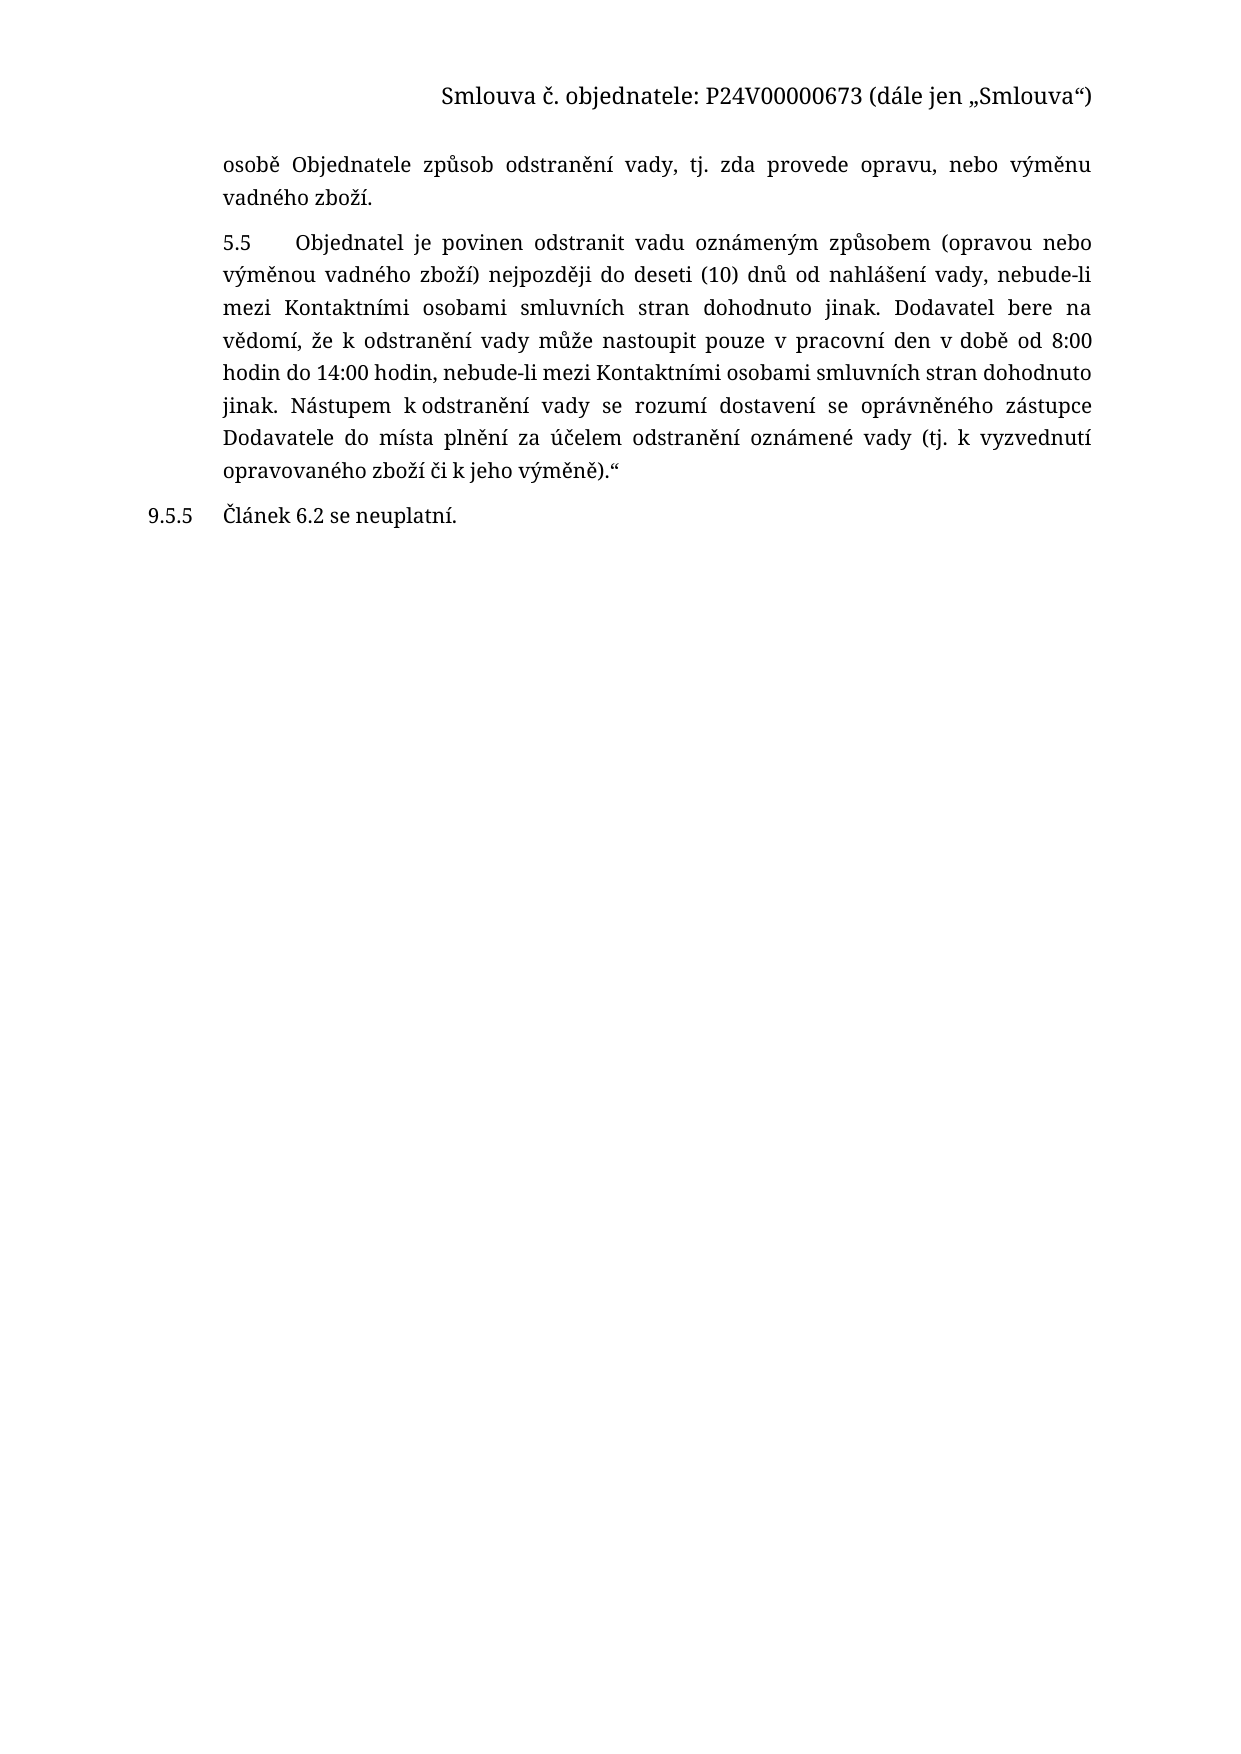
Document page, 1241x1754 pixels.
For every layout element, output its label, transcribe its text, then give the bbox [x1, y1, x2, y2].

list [223, 150, 1093, 211]
list 5.5 Objednatel je povinen odstranit vadu oznámeným způsobem (opravou nebo výměnou vadného zboží) nejpozději do deseti (10) dnů od nahlášení vady, nebude-li mezi Kontaktními osobami smluvních stran dohodnuto jinak. Dodavatel bere na vědomí, že k odstranění vady může nastoupit pouze v pracovní den v době od 8:00 hodin do 14:00 hodin, nebude-li mezi Kontaktními osobami smluvních stran dohodnuto jinak. Nástupem k odstranění vady se rozumí dostavení se oprávněného zástupce Dodavatele do místa plnění za účelem odstranění oznámené vady (tj. k vyzvednutí opravovaného zboží či k jeho výměně).“ [223, 228, 1093, 484]
list Článek 6.2 se neuplatní. [148, 501, 1093, 530]
